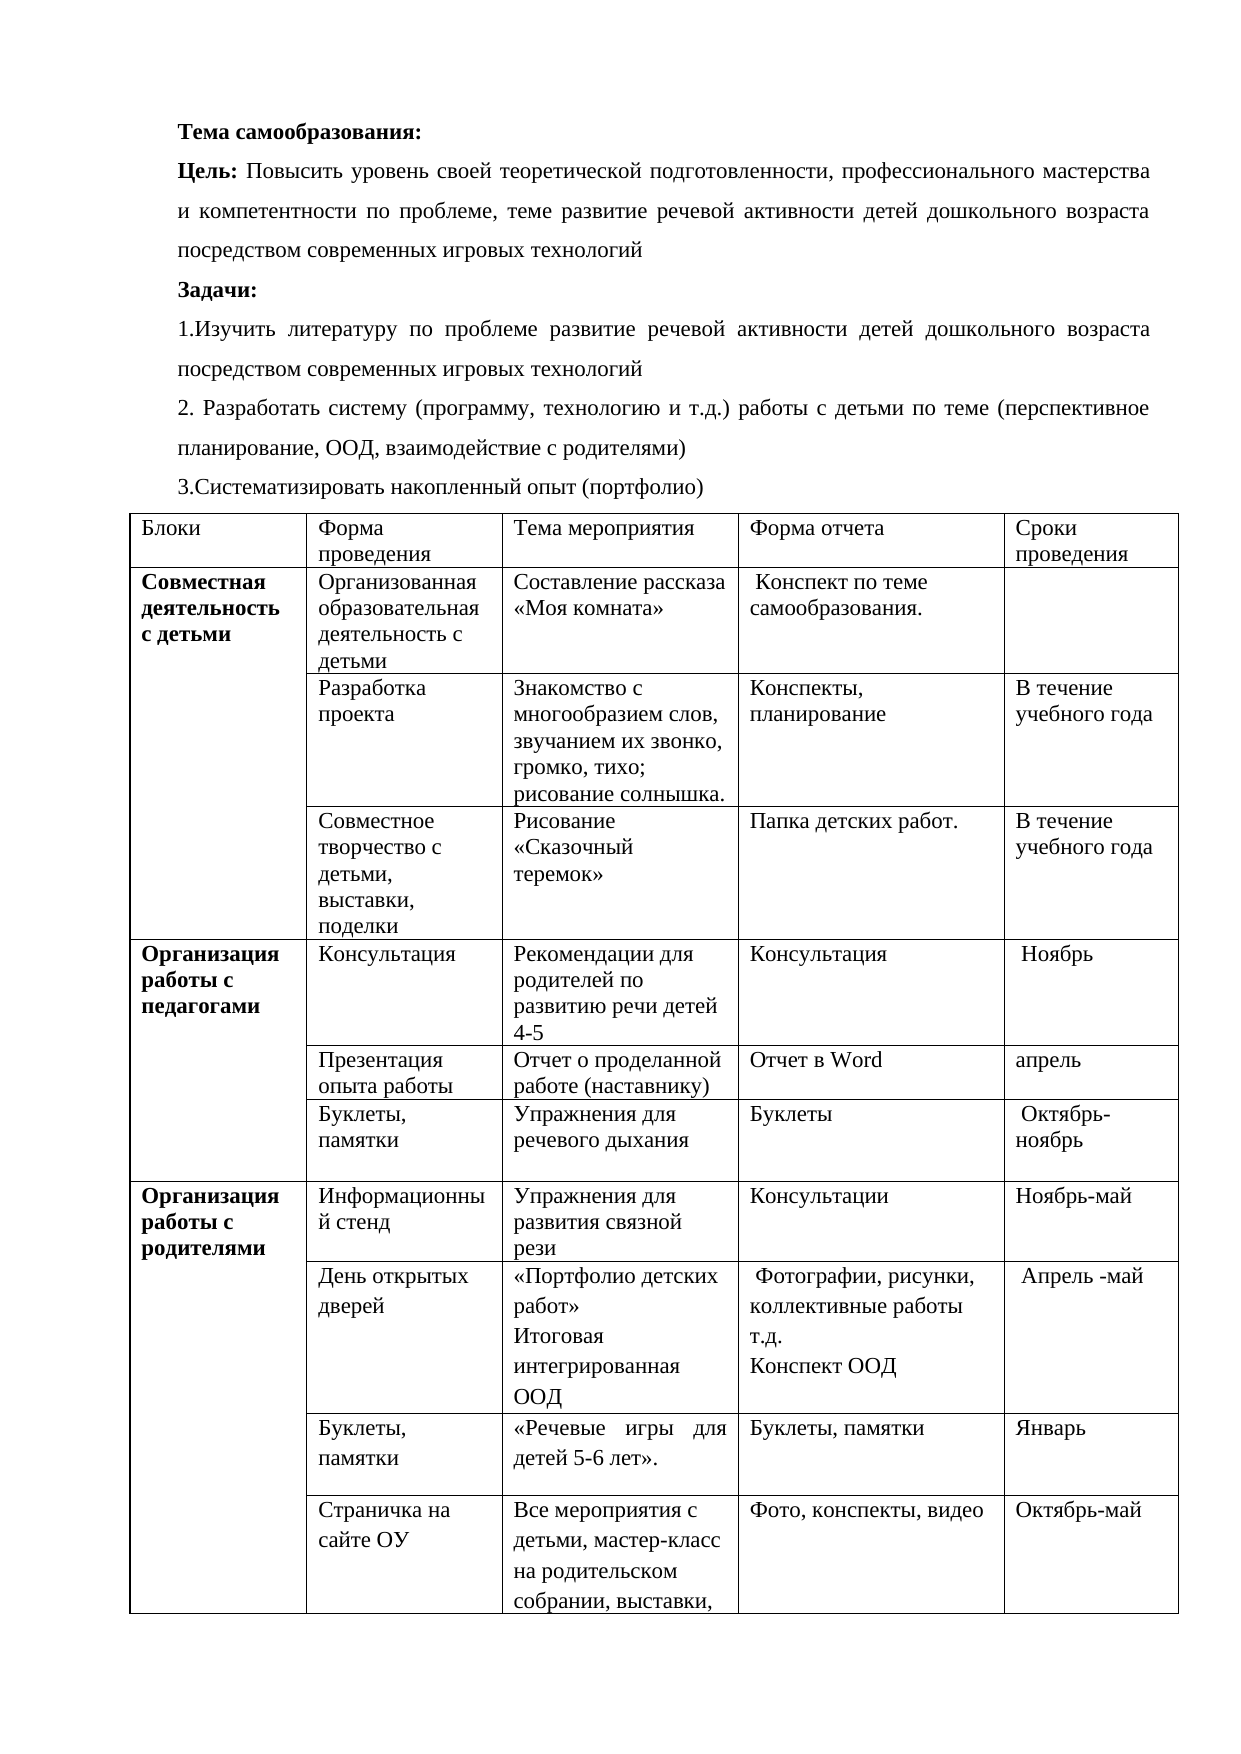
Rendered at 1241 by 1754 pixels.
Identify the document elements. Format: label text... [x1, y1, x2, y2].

table_cell Конспект по теме самообразования. [739, 568, 1004, 673]
table_cell Январь [1005, 1414, 1178, 1495]
table_cell Отчет в Word [739, 1046, 1004, 1099]
table_cell Буклеты, памятки [739, 1414, 1004, 1495]
text Задачи: [177, 276, 1152, 302]
table_cell Рисование «Сказочный теремок» [503, 807, 738, 939]
table_cell Фотографии, рисунки, коллективные работы т.д. Конспект ООД [739, 1262, 1004, 1413]
table_cell В течение учебного года [1005, 807, 1178, 939]
text 1.Изучить литературу по проблеме развитие речевой активности детей дошкольного возраста посредством современных игровых технологий [177, 316, 1152, 381]
table_cell Совместная деятельность с детьми [131, 568, 306, 939]
table_cell Октябрь-май [1005, 1496, 1178, 1613]
table_cell Организованная образовательная деятельность с детьми [307, 568, 502, 673]
table_cell Организация работы с родителями [131, 1182, 306, 1613]
table_cell Буклеты, памятки [307, 1414, 502, 1495]
table_cell Консультации [739, 1182, 1004, 1261]
table_cell Консультация [307, 940, 502, 1045]
table_cell Ноябрь [1005, 940, 1178, 1045]
table_cell Папка детских работ. [739, 807, 1004, 939]
table_cell Составление рассказа «Моя комната» [503, 568, 738, 673]
table_cell Упражнения для развития связной рези [503, 1182, 738, 1261]
table_cell «Речевые игры для детей 5-6 лет». [503, 1414, 738, 1495]
table_cell Конспекты, планирование [739, 674, 1004, 806]
text 3.Систематизировать накопленный опыт (портфолио) [177, 473, 1152, 500]
table_cell Консультация [739, 940, 1004, 1045]
table_cell Ноябрь-май [1005, 1182, 1178, 1261]
table_cell В течение учебного года [1005, 674, 1178, 806]
table_header Блоки [131, 514, 306, 567]
table_cell Апрель -май [1005, 1262, 1178, 1413]
table_header Форма проведения [307, 514, 502, 567]
table_cell Презентация опыта работы [307, 1046, 502, 1099]
table_cell «Портфолио детских работ» Итоговая интегрированная ООД [503, 1262, 738, 1413]
text Цель: Повысить уровень своей теоретической подготовленности, профессионального мастерства и компетентности по проблеме, теме развитие речевой активности детей дошкольного возраста посредством современных игровых технологий [177, 158, 1152, 263]
table_header Сроки проведения [1005, 514, 1178, 567]
text Тема самообразования: [177, 118, 1152, 144]
table_cell Отчет о проделанной работе (наставнику) [503, 1046, 738, 1099]
table_cell [1005, 568, 1178, 673]
table_cell Информационный стенд [307, 1182, 502, 1261]
table_header Тема мероприятия [503, 514, 738, 567]
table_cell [503, 1496, 738, 1613]
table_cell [307, 1496, 502, 1613]
text 2. Разработать систему (программу, технологию и т.д.) работы с детьми по теме (перспективное планирование, ООД, взаимодействие с родителями) [177, 394, 1152, 460]
table_cell День открытых дверей [307, 1262, 502, 1413]
table_cell апрель [1005, 1046, 1178, 1099]
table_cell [739, 1496, 1004, 1613]
table_cell Совместное творчество с детьми, выставки, поделки [307, 807, 502, 939]
table_cell Знакомство с многообразием слов, звучанием их звонко, громко, тихо; рисование солнышка. [503, 674, 738, 806]
table_cell Упражнения для речевого дыхания [503, 1100, 738, 1181]
table_cell Рекомендации для родителей по развитию речи детей 4-5 [503, 940, 738, 1045]
table_cell Буклеты [739, 1100, 1004, 1181]
table_header Форма отчета [739, 514, 1004, 567]
table_cell Буклеты, памятки [307, 1100, 502, 1181]
table_cell Октябрь- ноябрь [1005, 1100, 1178, 1181]
table_cell Разработка проекта [307, 674, 502, 806]
table_cell Организация работы с педагогами [131, 940, 306, 1181]
